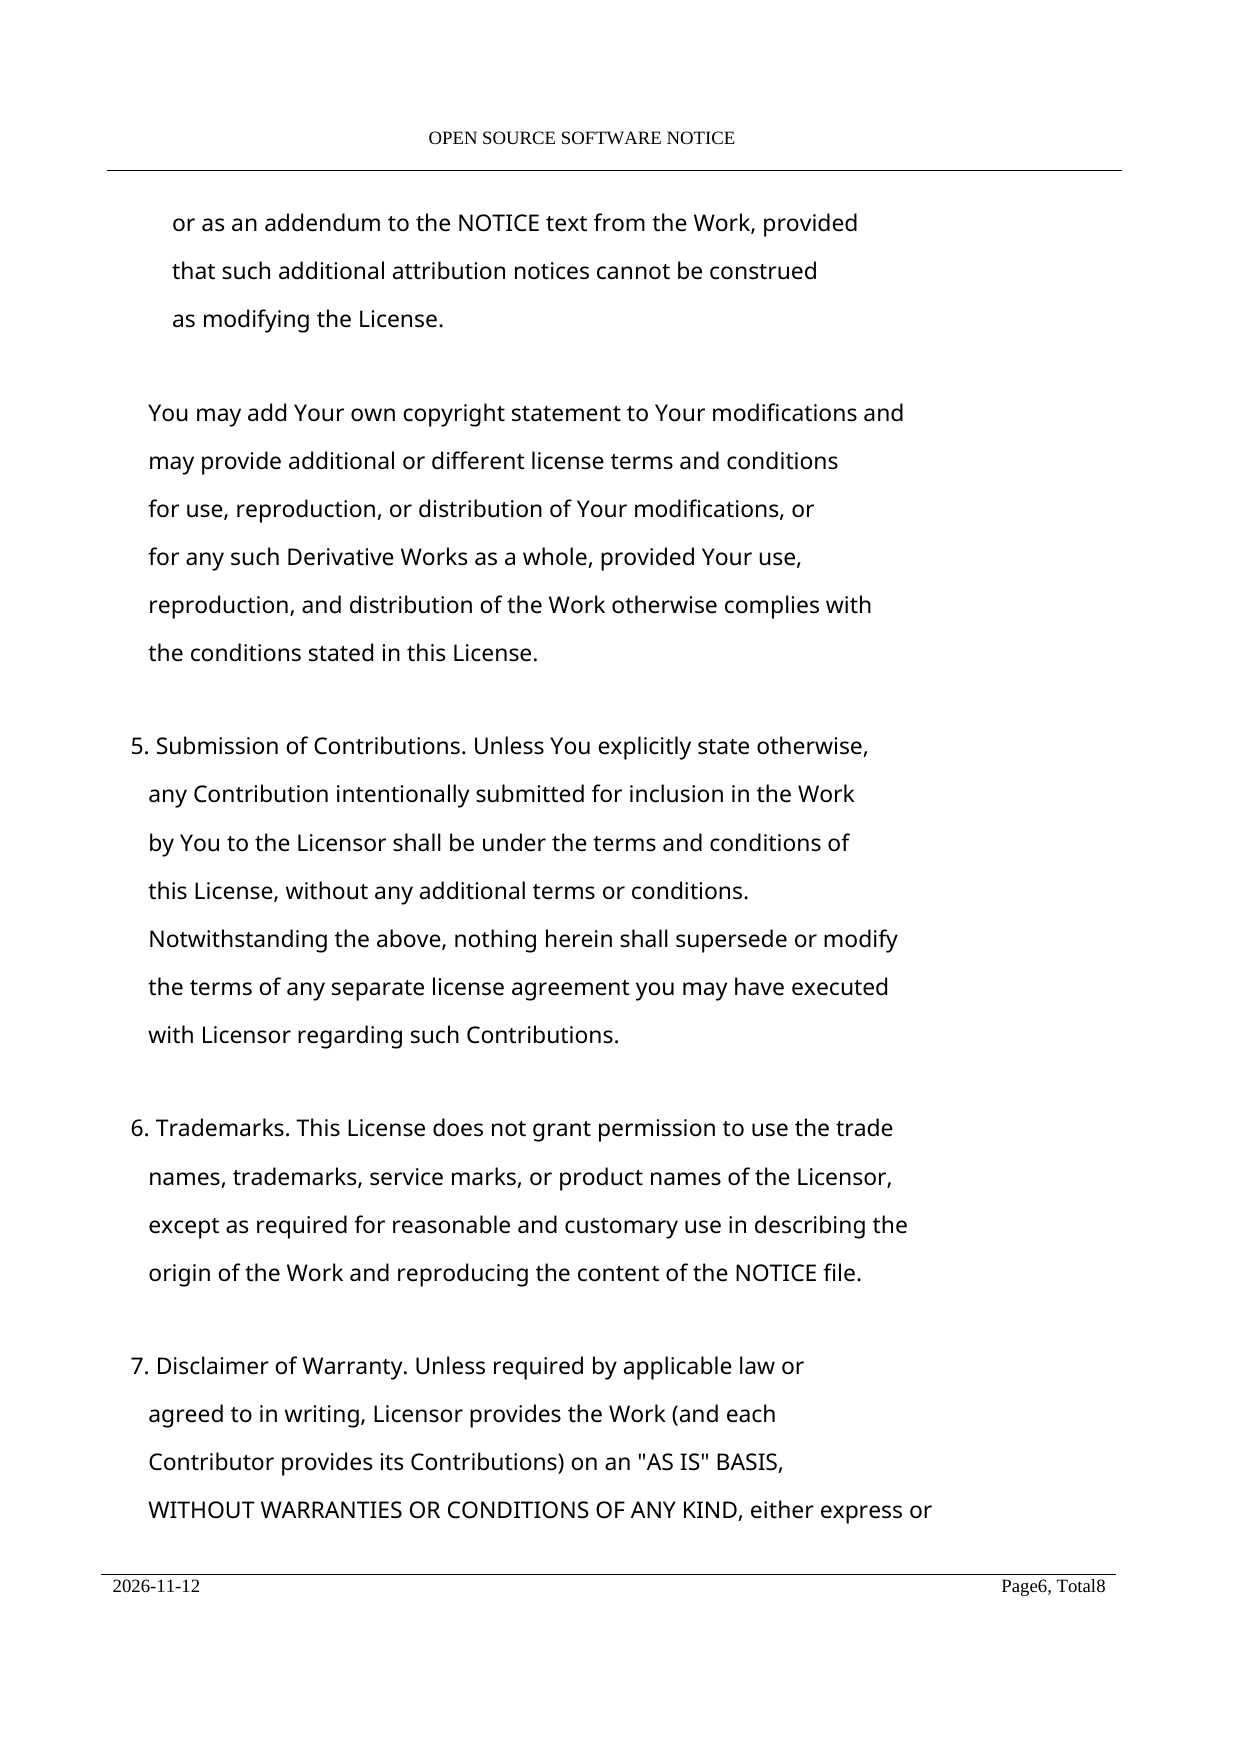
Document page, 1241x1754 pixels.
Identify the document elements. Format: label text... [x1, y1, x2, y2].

text by You to the Licensor shall be under the terms and conditions of [112, 826, 1128, 858]
text the conditions stated in this License. [112, 636, 1128, 669]
text with Licensor regarding such Contributions. [112, 1018, 1128, 1051]
text origin of the Work and reproducing the content of the NOTICE file. [112, 1256, 1128, 1288]
text WITHOUT WARRANTIES OR CONDITIONS OF ANY KIND, either express or [112, 1494, 1128, 1526]
text the terms of any separate license agreement you may have executed [112, 970, 1128, 1003]
text may provide additional or different license terms and conditions [112, 444, 1128, 476]
text except as required for reasonable and customary use in describing the [112, 1208, 1128, 1240]
text for use, reproduction, or distribution of Your modifications, or [112, 492, 1128, 524]
text agreed to in writing, Licensor provides the Work (and each [112, 1397, 1128, 1430]
text You may add Your own copyright statement to Your modifications and [112, 396, 1128, 428]
text this License, without any additional terms or conditions. [112, 874, 1128, 907]
text or as an addendum to the NOTICE text from the Work, provided [112, 206, 1128, 239]
text that such additional attribution notices cannot be construed [112, 254, 1128, 287]
text Notwithstanding the above, nothing herein shall supersede or modify [112, 922, 1128, 955]
text 6. Trademarks. This License does not grant permission to use the trade [112, 1112, 1128, 1144]
text Contributor provides its Contributions) on an "AS IS" BASIS, [112, 1446, 1128, 1478]
text any Contribution intentionally submitted for inclusion in the Work [112, 778, 1128, 810]
text reproduction, and distribution of the Work otherwise complies with [112, 588, 1128, 621]
text for any such Derivative Works as a whole, provided Your use, [112, 540, 1128, 573]
text 7. Disclaimer of Warranty. Unless required by applicable law or [112, 1349, 1128, 1382]
text names, trademarks, service marks, or product names of the Licensor, [112, 1160, 1128, 1192]
text 5. Submission of Contributions. Unless You explicitly state otherwise, [112, 730, 1128, 762]
text as modifying the License. [112, 303, 1128, 335]
